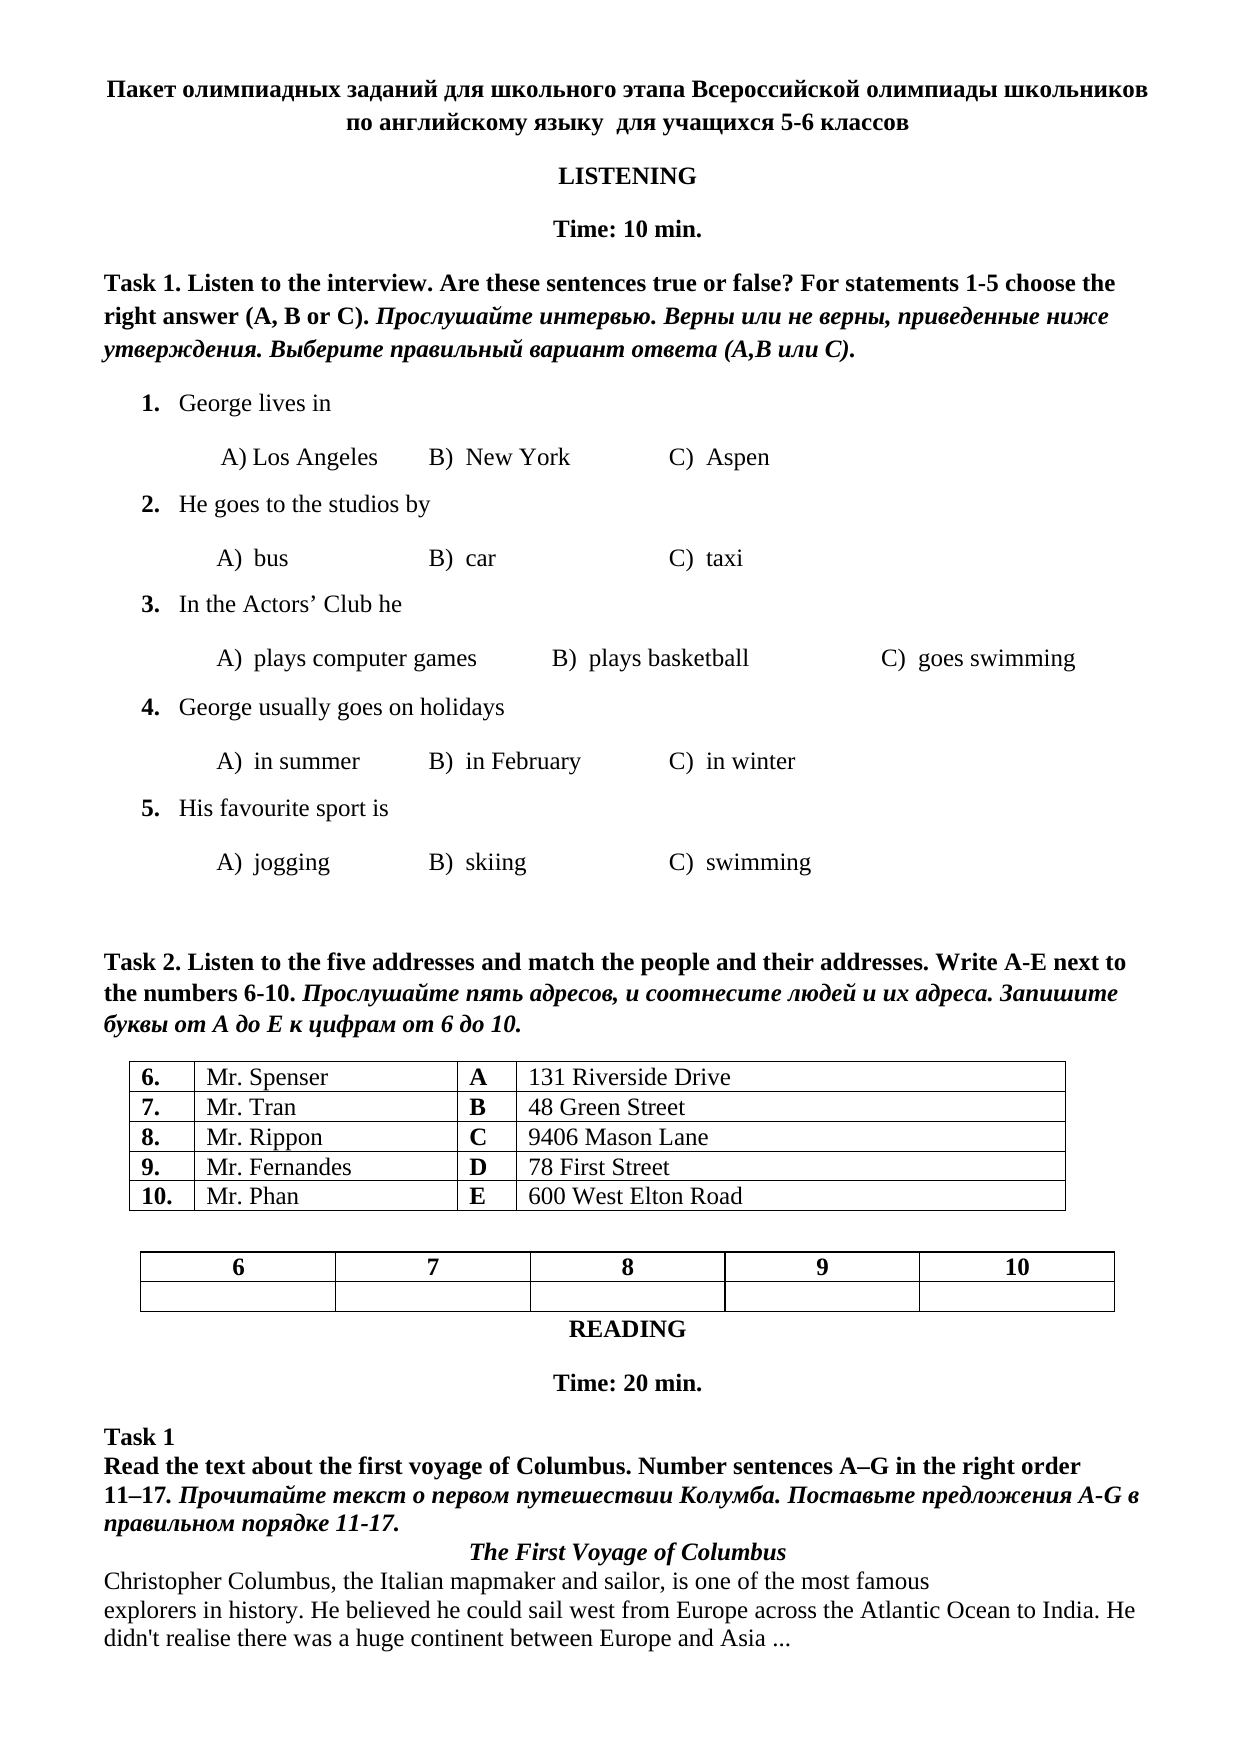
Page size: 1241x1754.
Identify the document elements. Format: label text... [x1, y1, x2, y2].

table_cell [920, 1282, 1114, 1311]
text Time: 10 min. [103, 214, 1152, 243]
table_cell 48 Green Street [517, 1092, 1065, 1121]
list George lives in [141, 388, 1152, 417]
list George usually goes on holidays [141, 692, 1152, 721]
table_cell [726, 1282, 919, 1311]
table_cell Mr. Fernandes [195, 1152, 457, 1180]
table_header goes swimming [870, 643, 1178, 692]
table_header taxi [658, 543, 1074, 589]
text Task 1. Listen to the interview. Are these sentences true or false? For statements 1-5 choose the right answer (A, B or C). Прослушайте интервью. Верны или не верны, приведенные ниже утверждения. Выберите правильный вариант ответа (А,В или С). [103, 268, 1152, 363]
list His favourite sport is [141, 793, 1152, 822]
table_header car [417, 543, 657, 589]
table_header 131 Riverside Drive [517, 1062, 1065, 1091]
table_cell 9406 Mason Lane [517, 1122, 1065, 1151]
table_header 6. [130, 1062, 194, 1091]
text 11–17. Прочитайте текст о первом путешествии Колумба. Поставьте предложения А-G в правильном порядке 11-17. [103, 1480, 1152, 1537]
table_header in summer [167, 746, 417, 793]
table_cell 8. [130, 1122, 194, 1151]
table_header 8 [531, 1253, 724, 1281]
table_header Mr. Spenser [195, 1062, 457, 1091]
table_header A [458, 1062, 516, 1091]
table_header 10 [920, 1253, 1114, 1281]
table_cell C [458, 1122, 516, 1151]
table_cell [141, 1282, 335, 1311]
table_cell 78 First Street [517, 1152, 1065, 1180]
text Пакет олимпиадных заданий для школьного этапа Всероссийской олимпиады школьников по английскому языку для учащихся 5-6 классов [103, 74, 1152, 136]
table_header plays basketball [540, 643, 869, 692]
table_cell 10. [130, 1181, 194, 1210]
list In the Actors’ Club he [141, 589, 1152, 618]
table_header bus [167, 543, 417, 589]
table_header Aspen [658, 442, 1074, 489]
text Christopher Columbus, the Italian mapmaker and sailor, is one of the most famous [103, 1566, 1152, 1595]
table_cell E [458, 1181, 516, 1210]
text LISTENING [103, 161, 1152, 189]
table_cell Mr. Rippon [195, 1122, 457, 1151]
text Task 1 [103, 1422, 1152, 1451]
table_header in winter [658, 746, 1074, 793]
text READING [103, 1314, 1152, 1343]
text Task 2. Listen to the five addresses and match the people and their addresses. Write A-E next to the numbers 6-10. Прослушайте пять адресов, и соотнесите людей и их адреса. Запишите буквы от А до Е к цифрам от 6 до 10. [103, 947, 1152, 1038]
table_cell [336, 1282, 530, 1311]
table_cell 9. [130, 1152, 194, 1180]
table_cell 7. [130, 1092, 194, 1121]
text Read the text about the first voyage of Columbus. Number sentences A–G in the right order [103, 1451, 1152, 1480]
table_header swimming [658, 847, 1074, 893]
table_cell [531, 1282, 724, 1311]
text explorers in history. He believed he could sail west from Europe across the Atlantic Ocean to India. He didn't realise there was a huge continent between Europe and Asia ... [103, 1595, 1152, 1652]
table_header in February [417, 746, 657, 793]
table_header jogging [167, 847, 417, 893]
table_header 6 [141, 1253, 335, 1281]
table_header skiing [417, 847, 657, 893]
table_cell Mr. Tran [195, 1092, 457, 1121]
table_cell Mr. Phan [195, 1181, 457, 1210]
table_header 9 [726, 1253, 919, 1281]
table_header Los Angeles [167, 442, 417, 489]
table_header 7 [336, 1253, 530, 1281]
text Time: 20 min. [103, 1368, 1152, 1397]
table_cell B [458, 1092, 516, 1121]
table_cell D [458, 1152, 516, 1180]
text The First Voyage of Columbus [103, 1537, 1152, 1566]
table_cell 600 West Elton Road [517, 1181, 1065, 1210]
table_header plays computer games [167, 643, 540, 692]
table_header New York [417, 442, 657, 489]
list He goes to the studios by [141, 489, 1152, 518]
